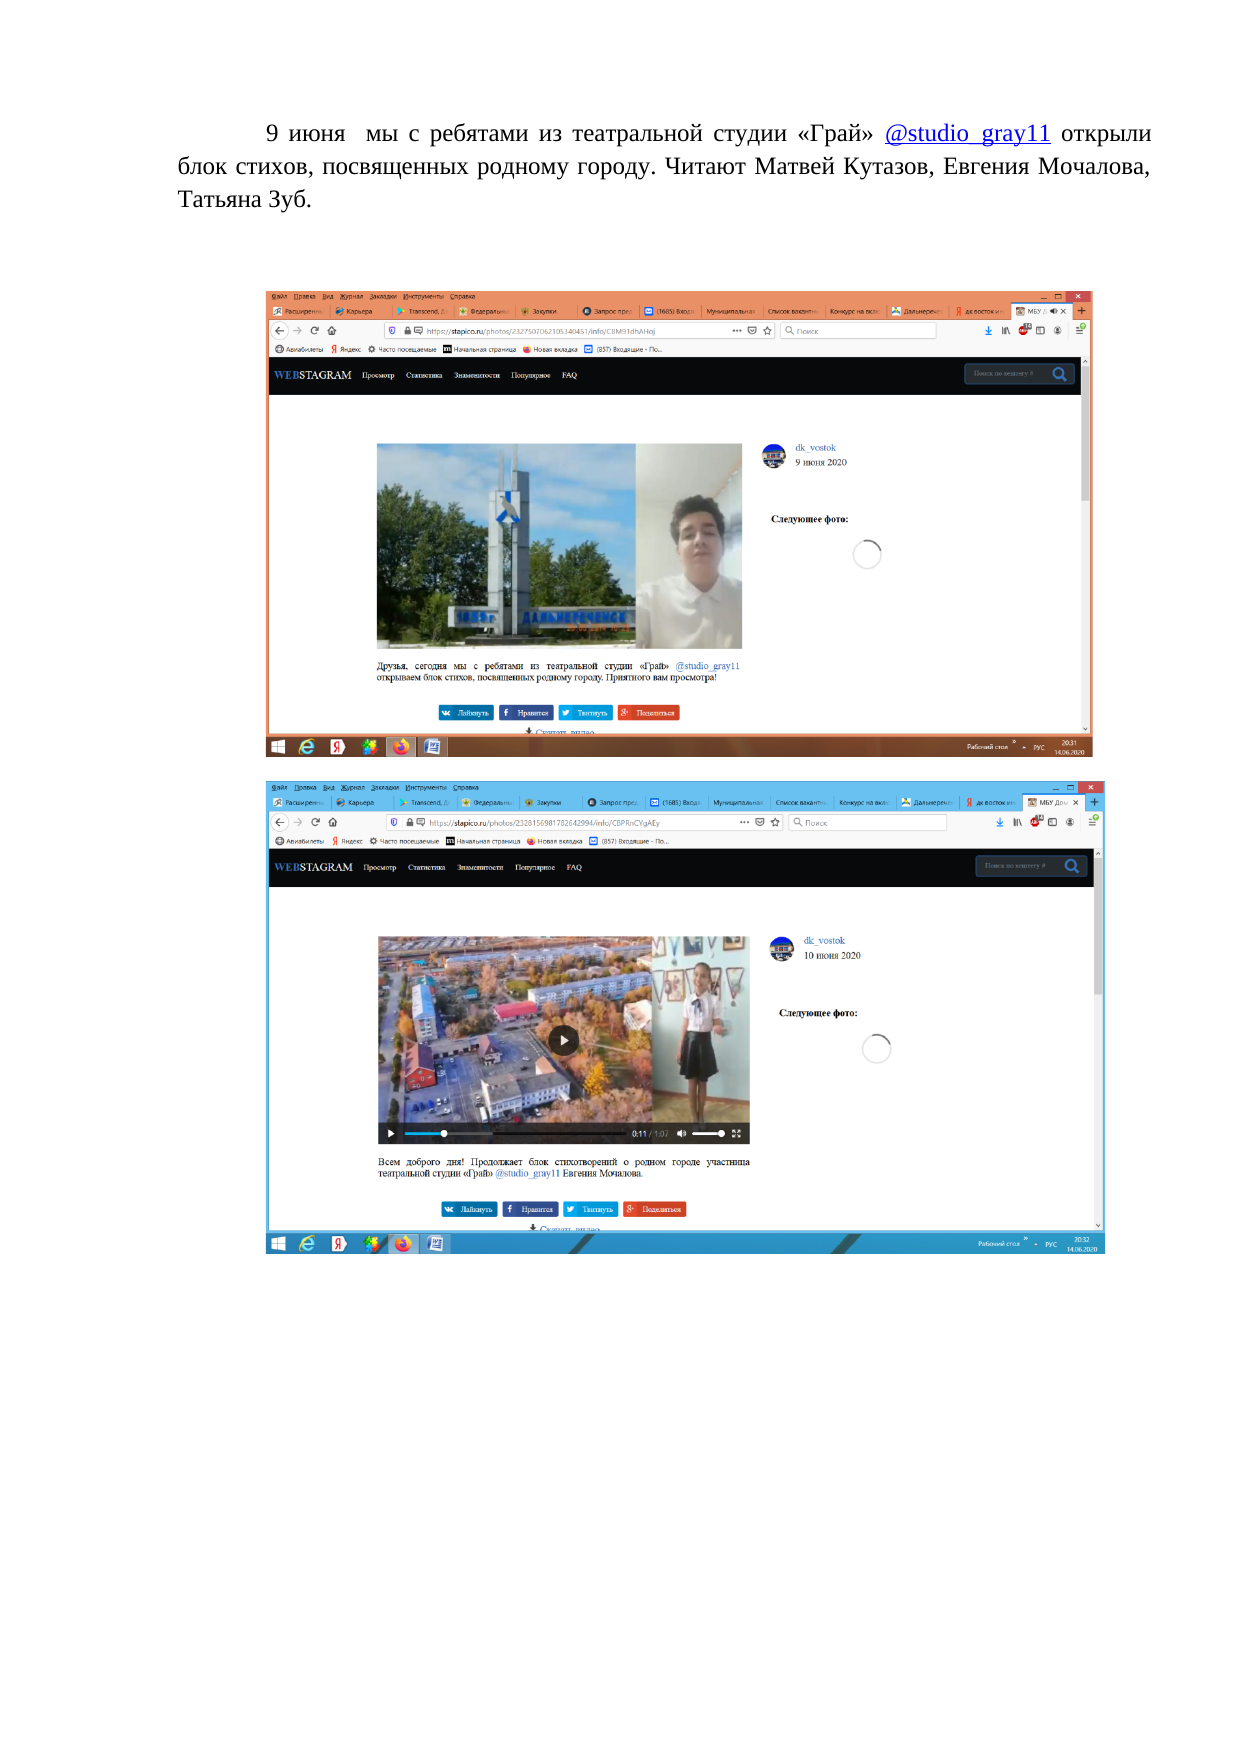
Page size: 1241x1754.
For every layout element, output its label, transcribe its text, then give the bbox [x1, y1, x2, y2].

picture [265, 781, 1106, 1254]
picture [265, 291, 1093, 757]
text 9 июня мы с ребятами из театральной студии «Грай» @studio_gray11 открыли блок стихов, посвященных родному городу. Читают Матвей Кутазов, Евгения Мочалова, Татьяна Зуб. [177, 118, 1152, 213]
